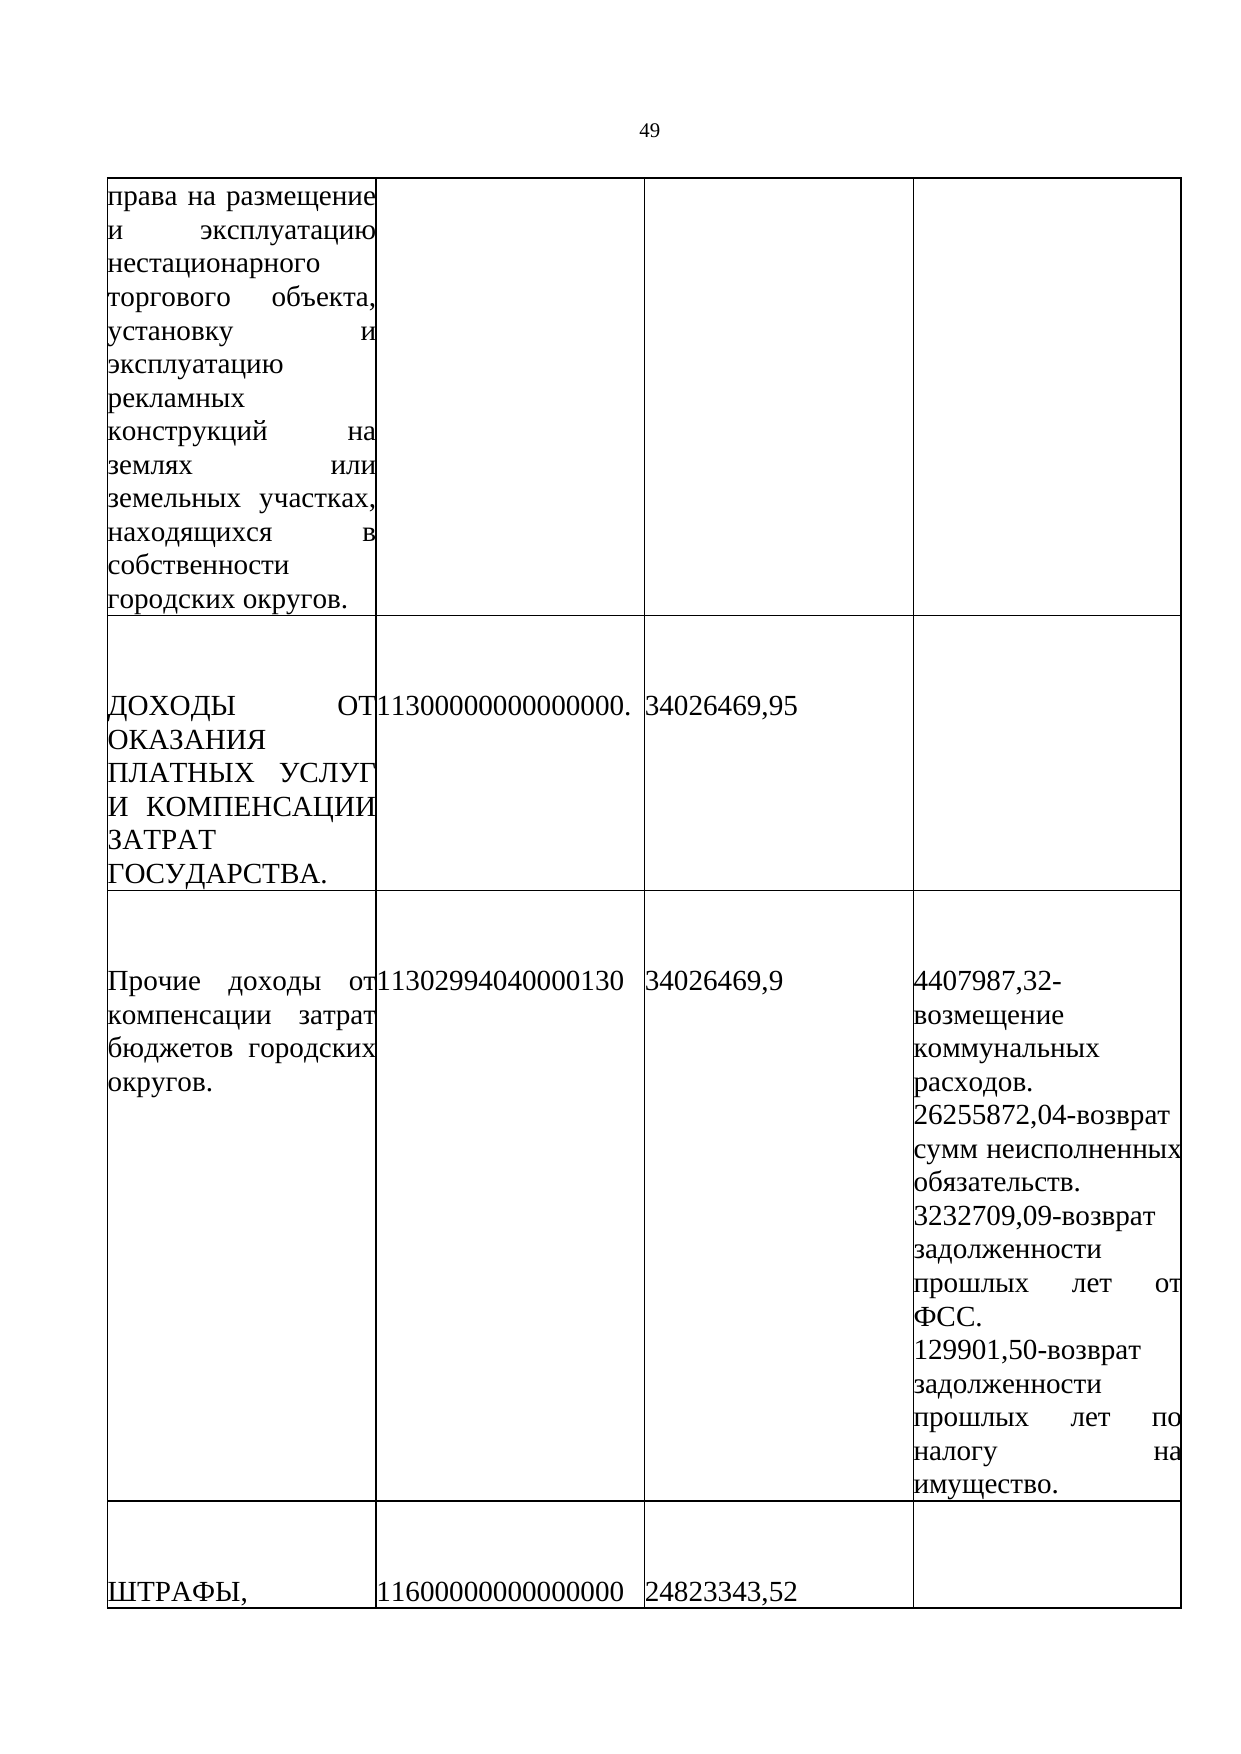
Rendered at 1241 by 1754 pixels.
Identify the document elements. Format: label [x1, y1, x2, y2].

table_cell [108, 1502, 375, 1607]
table_cell [645, 1502, 913, 1607]
table_cell [914, 616, 1180, 890]
table_cell [645, 616, 913, 890]
table_cell [108, 616, 375, 890]
table_cell [377, 616, 644, 890]
table_cell [645, 891, 913, 1500]
table_cell [645, 179, 913, 615]
table_cell [377, 1502, 644, 1607]
table_cell [108, 891, 375, 1500]
table_cell [914, 179, 1180, 615]
table_cell [108, 179, 375, 615]
table_cell [377, 179, 644, 615]
table_cell [377, 891, 644, 1500]
table_cell [914, 891, 1180, 1500]
table_cell [914, 1502, 1180, 1607]
